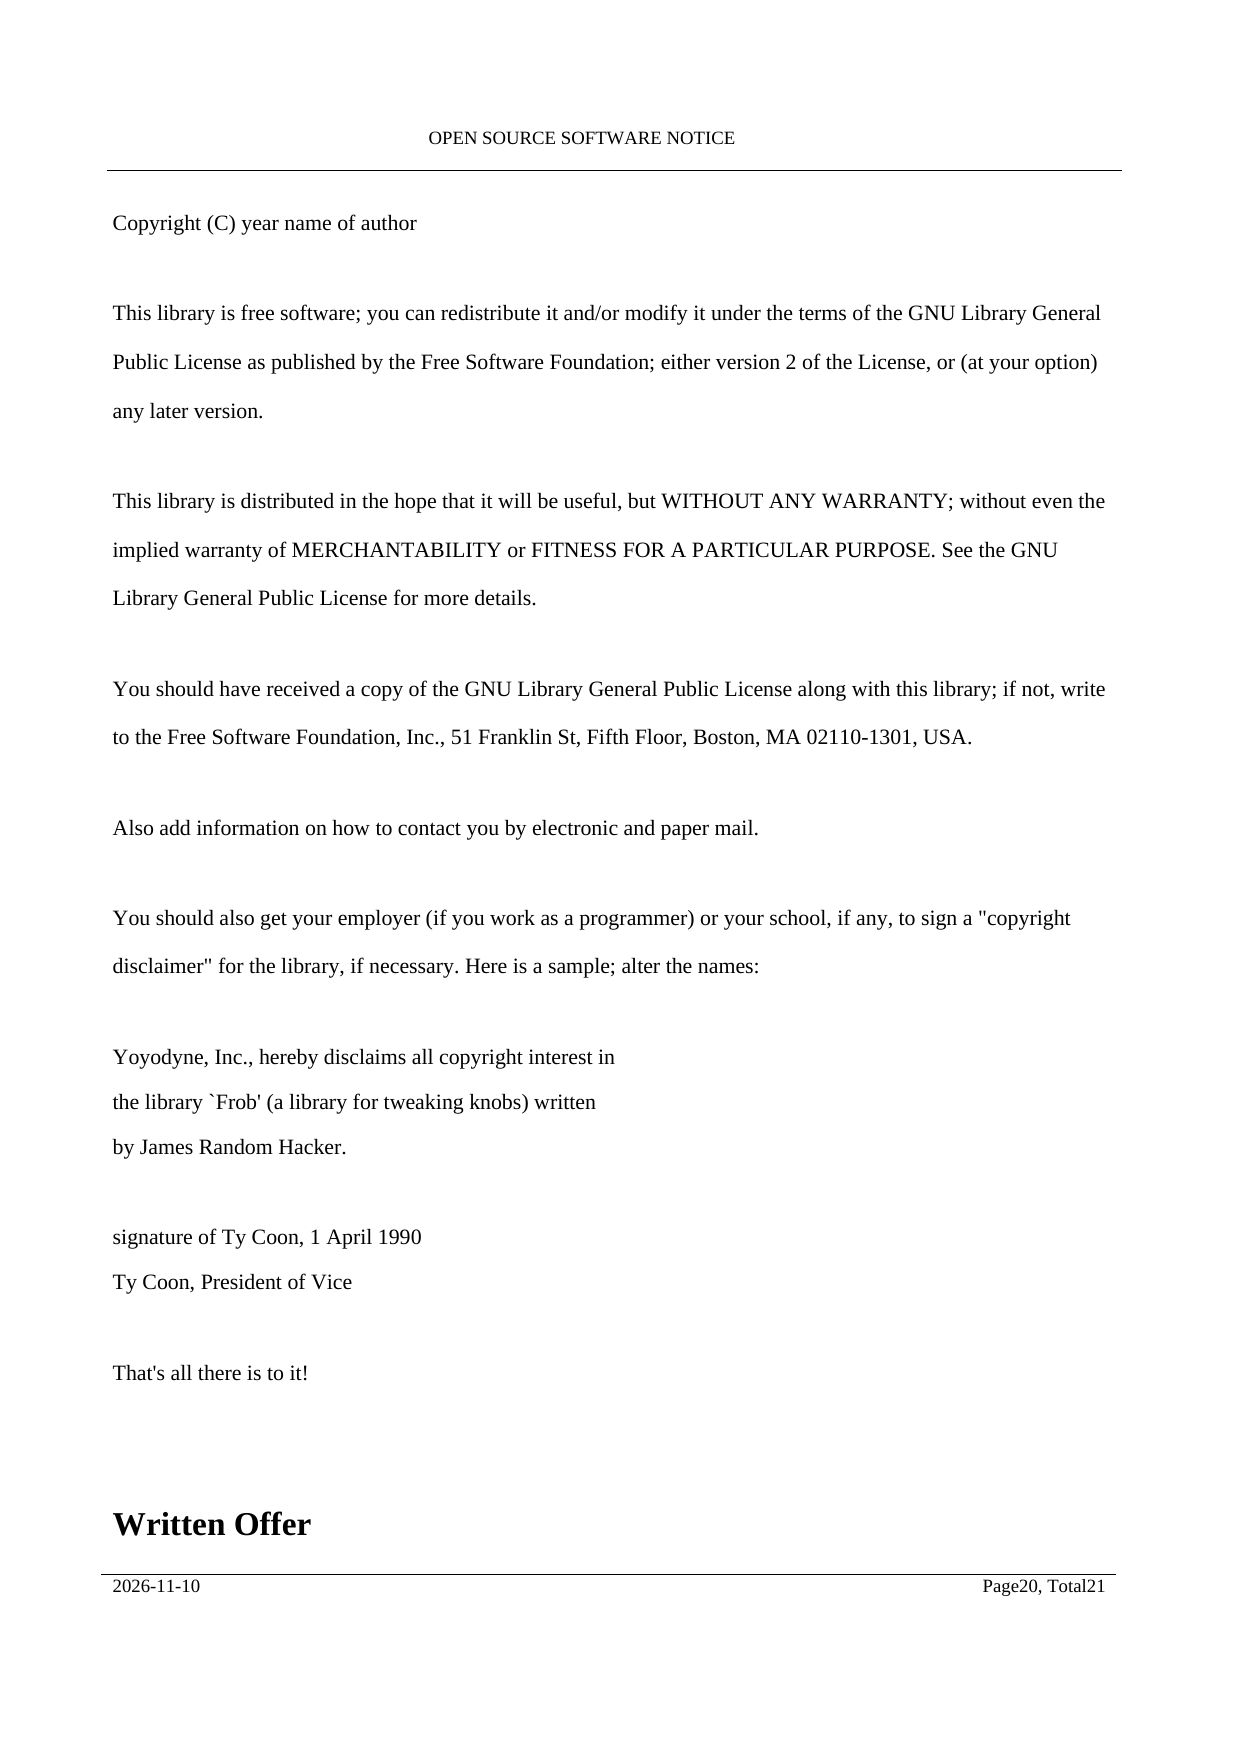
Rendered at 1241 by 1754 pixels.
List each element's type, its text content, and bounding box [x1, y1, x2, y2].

text by James Random Hacker. [112, 1130, 1128, 1163]
text You should have received a copy of the GNU Library General Public License along with this library; if not, write to the Free Software Foundation, Inc., 51 Franklin St, Fifth Floor, Boston, MA 02110-1301, USA. [112, 672, 1128, 753]
text Written Offer [112, 1491, 1128, 1556]
text This library is distributed in the hope that it will be useful, but WITHOUT ANY WARRANTY; without even the implied warranty of MERCHANTABILITY or FITNESS FOR A PARTICULAR PURPOSE. See the GNU Library General Public License for more details. [112, 484, 1128, 614]
text Also add information on how to contact you by electronic and paper mail. [112, 811, 1128, 843]
text Copyright (C) year name of author [112, 206, 1128, 239]
text the library `Frob' (a library for tweaking knobs) written [112, 1085, 1128, 1118]
text Yoyodyne, Inc., hereby disclaims all copyright interest in [112, 1040, 1128, 1073]
text That's all there is to it! [112, 1356, 1128, 1388]
text signature of Ty Coon, 1 April 1990 [112, 1221, 1128, 1253]
text This library is free software; you can redistribute it and/or modify it under the terms of the GNU Library General Public License as published by the Free Software Foundation; either version 2 of the License, or (at your option) any later version. [112, 297, 1128, 427]
text You should also get your employer (if you work as a programmer) or your school, if any, to sign a "copyright disclaimer" for the library, if necessary. Here is a sample; alter the names: [112, 901, 1128, 982]
text Ty Coon, President of Vice [112, 1266, 1128, 1298]
